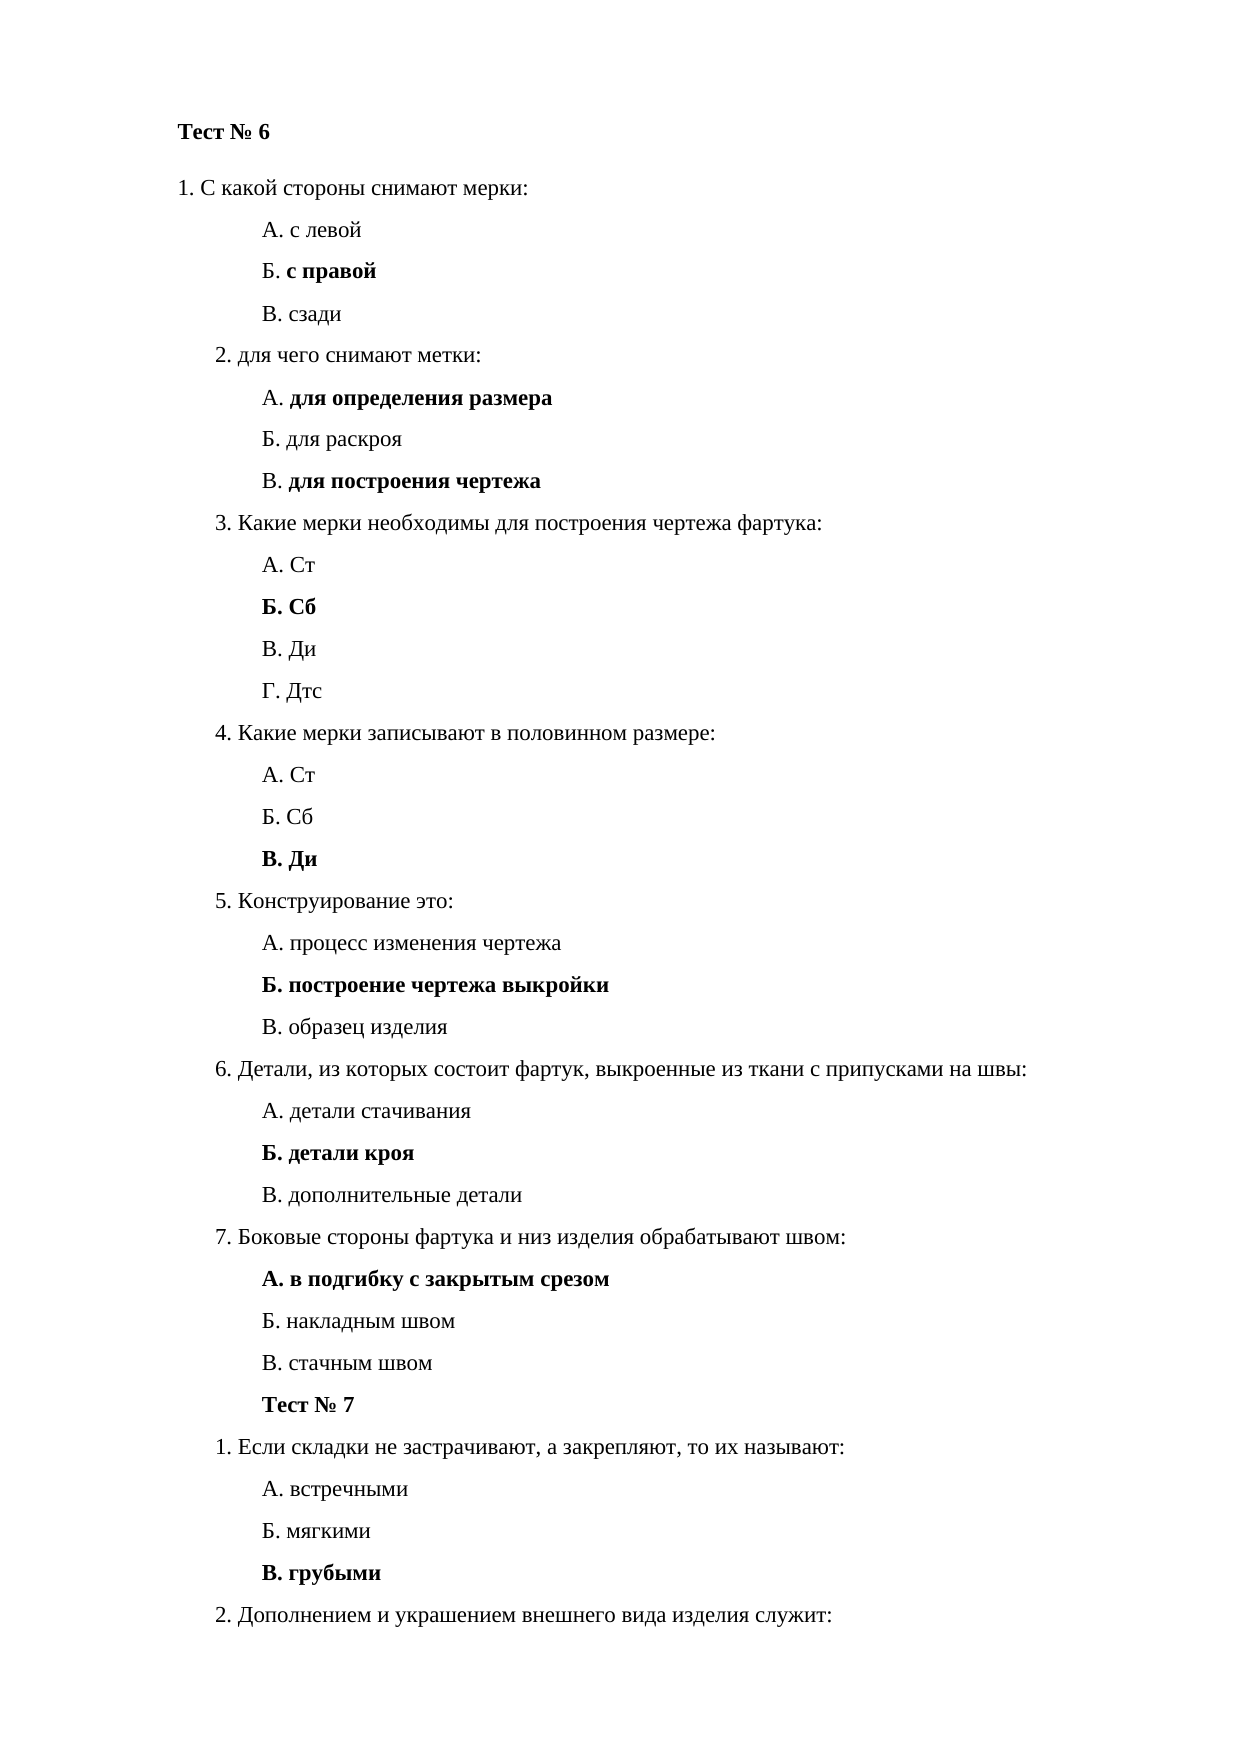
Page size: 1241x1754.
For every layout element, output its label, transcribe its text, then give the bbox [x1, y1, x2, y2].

text В. Ди [240, 845, 1136, 872]
text Б. построение чертежа выкройки [240, 971, 1136, 998]
text 6. Детали, из которых состоит фартук, выкроенные из ткани с припусками на швы: [193, 1055, 1136, 1082]
text Б. мягкими [240, 1517, 1136, 1543]
text Г. Дтс [240, 677, 1136, 704]
text Тест № 6 [177, 118, 1152, 144]
text Б. детали кроя [240, 1139, 1136, 1166]
text 2. для чего снимают метки: [193, 342, 1136, 368]
text А. Ст [240, 761, 1136, 788]
text 7. Боковые стороны фартука и низ изделия обрабатывают швом: [193, 1223, 1136, 1249]
text Б. Сб [240, 593, 1136, 620]
text Б. для раскроя [240, 426, 1136, 452]
text Б. Сб [240, 803, 1136, 830]
text 1. Если складки не застрачивают, а закрепляют, то их называют: [193, 1433, 1136, 1459]
text А. Ст [240, 551, 1136, 578]
text В. образец изделия [240, 1013, 1136, 1039]
text 4. Какие мерки записывают в половинном размере: [193, 719, 1136, 746]
text В. стачным швом [240, 1349, 1136, 1375]
text 3. Какие мерки необходимы для построения чертежа фартука: [193, 509, 1136, 536]
text В. Ди [240, 635, 1136, 662]
text А. встречными [240, 1475, 1136, 1501]
text А. детали стачивания [240, 1097, 1136, 1123]
text 1. С какой стороны снимают мерки: [177, 174, 1152, 200]
text Б. накладным швом [240, 1307, 1136, 1333]
text А. для определения размера [240, 383, 1136, 410]
text А. с левой [240, 216, 1136, 242]
text А. в подгибку с закрытым срезом [240, 1265, 1136, 1291]
text Б. с правой [240, 258, 1136, 284]
text Тест № 7 [240, 1391, 1136, 1417]
text 5. Конструирование это: [193, 887, 1136, 914]
text В. для построения чертежа [240, 467, 1136, 494]
text А. процесс изменения чертежа [240, 929, 1136, 956]
text В. грубыми [240, 1559, 1136, 1585]
text В. сзади [240, 299, 1136, 326]
text В. дополнительные детали [240, 1181, 1136, 1207]
text 2. Дополнением и украшением внешнего вида изделия служит: [193, 1601, 1136, 1627]
